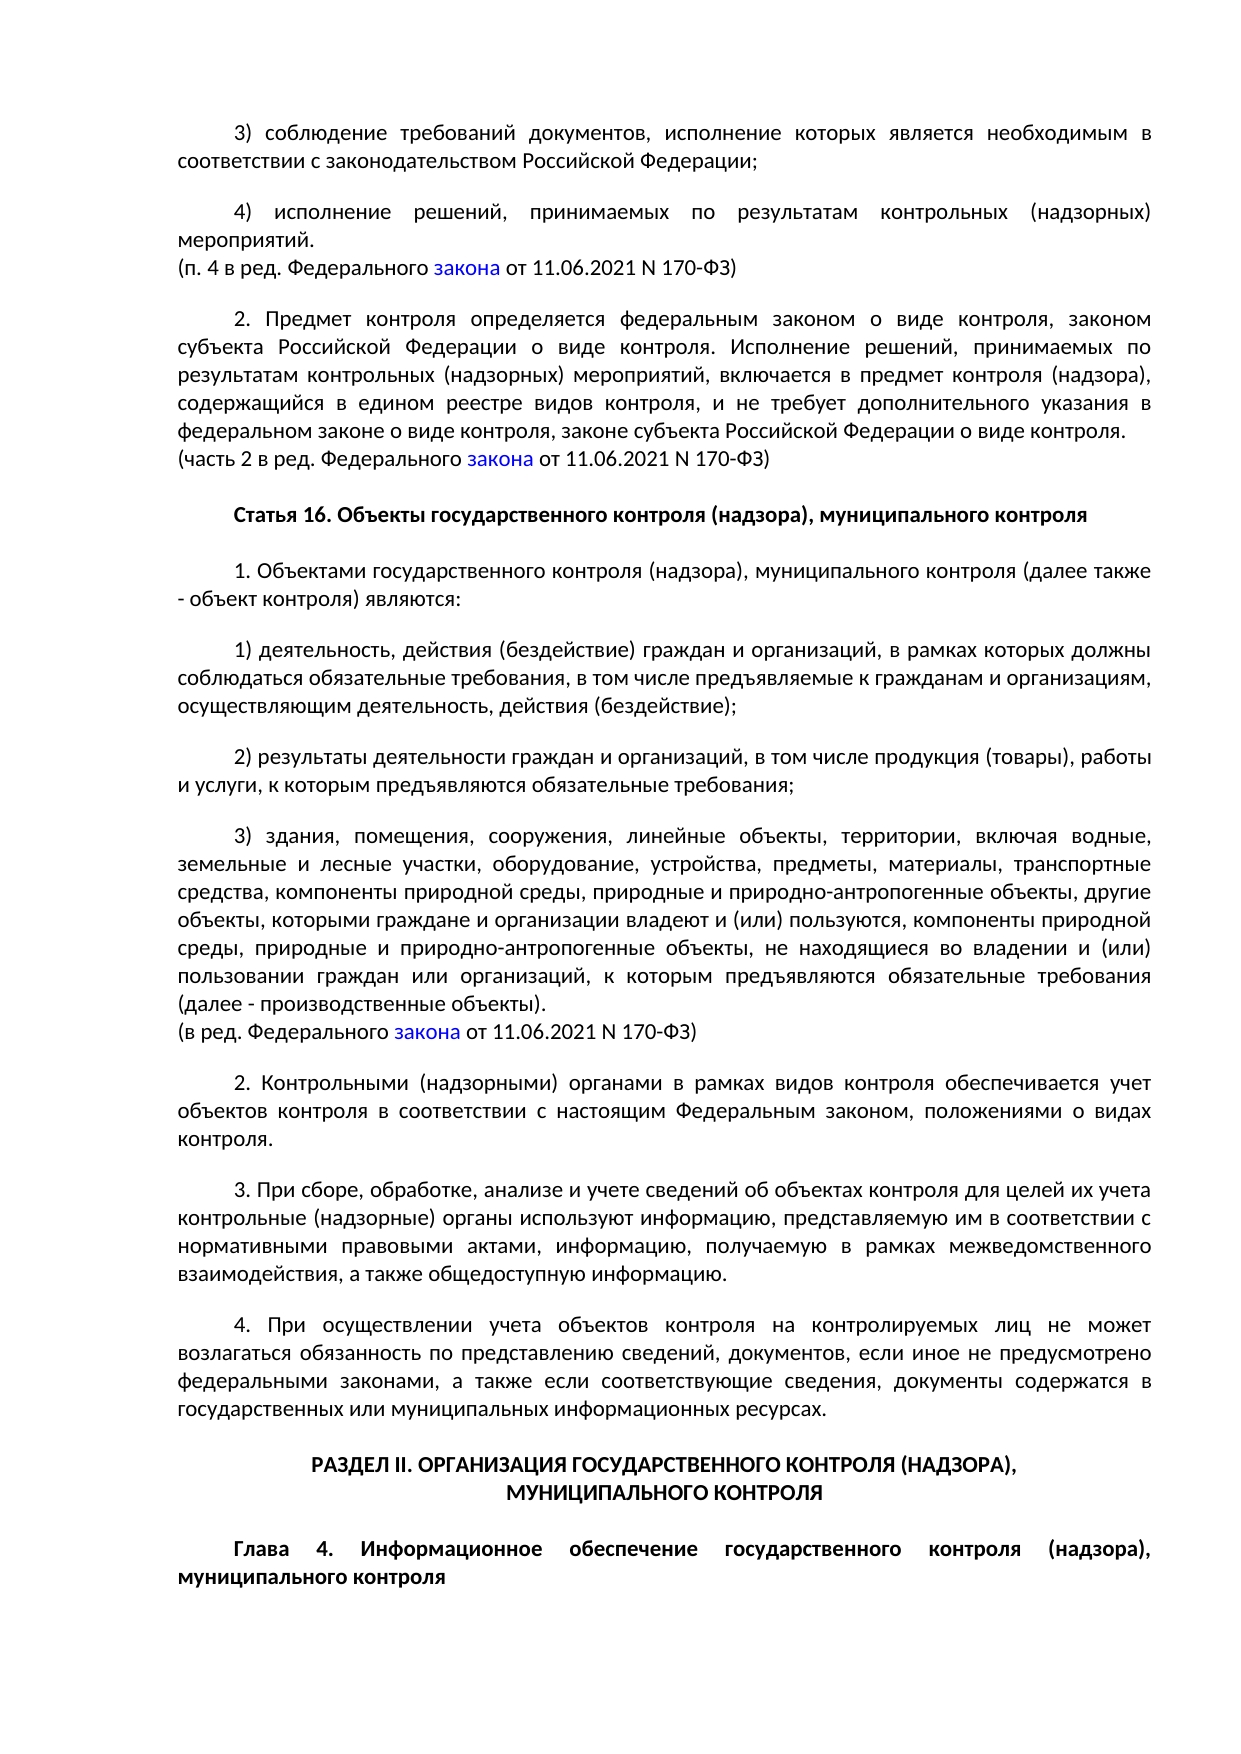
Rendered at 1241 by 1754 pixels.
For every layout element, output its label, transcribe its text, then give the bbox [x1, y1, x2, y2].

text 3) здания, помещения, сооружения, линейные объекты, территории, включая водные, земельные и лесные участки, оборудование, устройства, предметы, материалы, транспортные средства, компоненты природной среды, природные и природно-антропогенные объекты, другие объекты, которыми граждане и организации владеют и (или) пользуются, компоненты природной среды, природные и природно-антропогенные объекты, не находящиеся во владении и (или) пользовании граждан или организаций, к которым предъявляются обязательные требования (далее - производственные объекты). [177, 821, 1152, 1017]
text (часть 2 в ред. Федерального закона от 11.06.2021 N 170-ФЗ) [177, 444, 1152, 472]
text (в ред. Федерального закона от 11.06.2021 N 170-ФЗ) [177, 1017, 1152, 1045]
text 1) деятельность, действия (бездействие) граждан и организаций, в рамках которых должны соблюдаться обязательные требования, в том числе предъявляемые к гражданам и организациям, осуществляющим деятельность, действия (бездействие); [177, 635, 1152, 719]
text 2) результаты деятельности граждан и организаций, в том числе продукция (товары), работы и услуги, к которым предъявляются обязательные требования; [177, 742, 1152, 798]
text 1. Объектами государственного контроля (надзора), муниципального контроля (далее также - объект контроля) являются: [177, 556, 1152, 612]
title РАЗДЕЛ II. ОРГАНИЗАЦИЯ ГОСУДАРСТВЕННОГО КОНТРОЛЯ (НАДЗОРА), [177, 1450, 1152, 1478]
text 3. При сборе, обработке, анализе и учете сведений об объектах контроля для целей их учета контрольные (надзорные) органы используют информацию, представляемую им в соответствии с нормативными правовыми актами, информацию, получаемую в рамках межведомственного взаимодействия, а также общедоступную информацию. [177, 1175, 1152, 1287]
text 2. Предмет контроля определяется федеральным законом о виде контроля, законом субъекта Российской Федерации о виде контроля. Исполнение решений, принимаемых по результатам контрольных (надзорных) мероприятий, включается в предмет контроля (надзора), содержащийся в едином реестре видов контроля, и не требует дополнительного указания в федеральном законе о виде контроля, законе субъекта Российской Федерации о виде контроля. [177, 304, 1152, 444]
title Статья 16. Объекты государственного контроля (надзора), муниципального контроля [177, 500, 1152, 528]
text (п. 4 в ред. Федерального закона от 11.06.2021 N 170-ФЗ) [177, 253, 1152, 281]
text 4. При осуществлении учета объектов контроля на контролируемых лиц не может возлагаться обязанность по представлению сведений, документов, если иное не предусмотрено федеральными законами, а также если соответствующие сведения, документы содержатся в государственных или муниципальных информационных ресурсах. [177, 1310, 1152, 1422]
title Глава 4. Информационное обеспечение государственного контроля (надзора), муниципального контроля [177, 1534, 1152, 1590]
text 3) соблюдение требований документов, исполнение которых является необходимым в соответствии с законодательством Российской Федерации; [177, 118, 1152, 174]
text 2. Контрольными (надзорными) органами в рамках видов контроля обеспечивается учет объектов контроля в соответствии с настоящим Федеральным законом, положениями о видах контроля. [177, 1068, 1152, 1152]
text 4) исполнение решений, принимаемых по результатам контрольных (надзорных) мероприятий. [177, 197, 1152, 253]
title МУНИЦИПАЛЬНОГО КОНТРОЛЯ [177, 1478, 1152, 1506]
